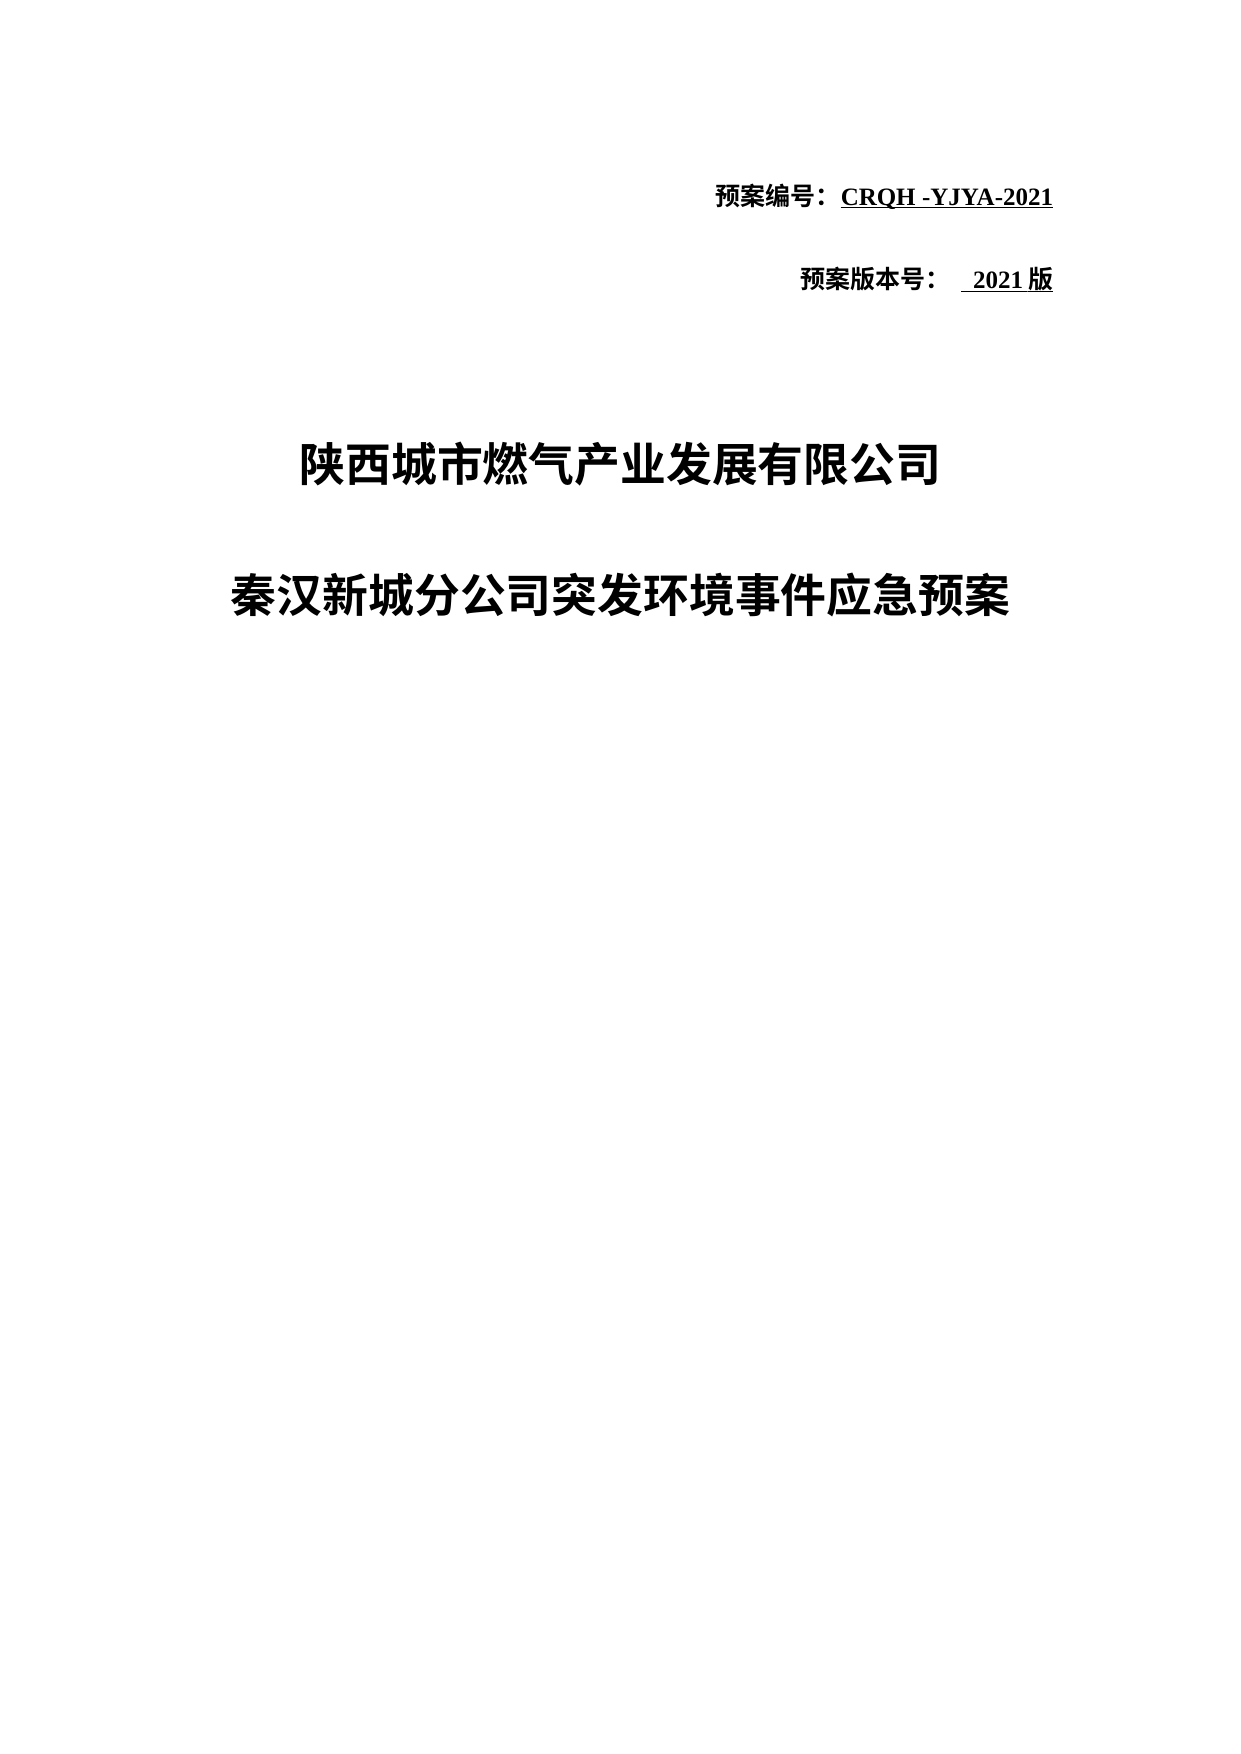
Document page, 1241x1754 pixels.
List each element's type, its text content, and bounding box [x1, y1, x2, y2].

text 陕西城市燃气产业发展有限公司 [187, 413, 1053, 511]
text 秦汉新城分公司突发环境事件应急预案 [187, 544, 1053, 641]
text 预案编号：CRQH -YJYA-2021 [187, 162, 1053, 227]
text 预案版本号： 2021版 [187, 245, 1053, 310]
